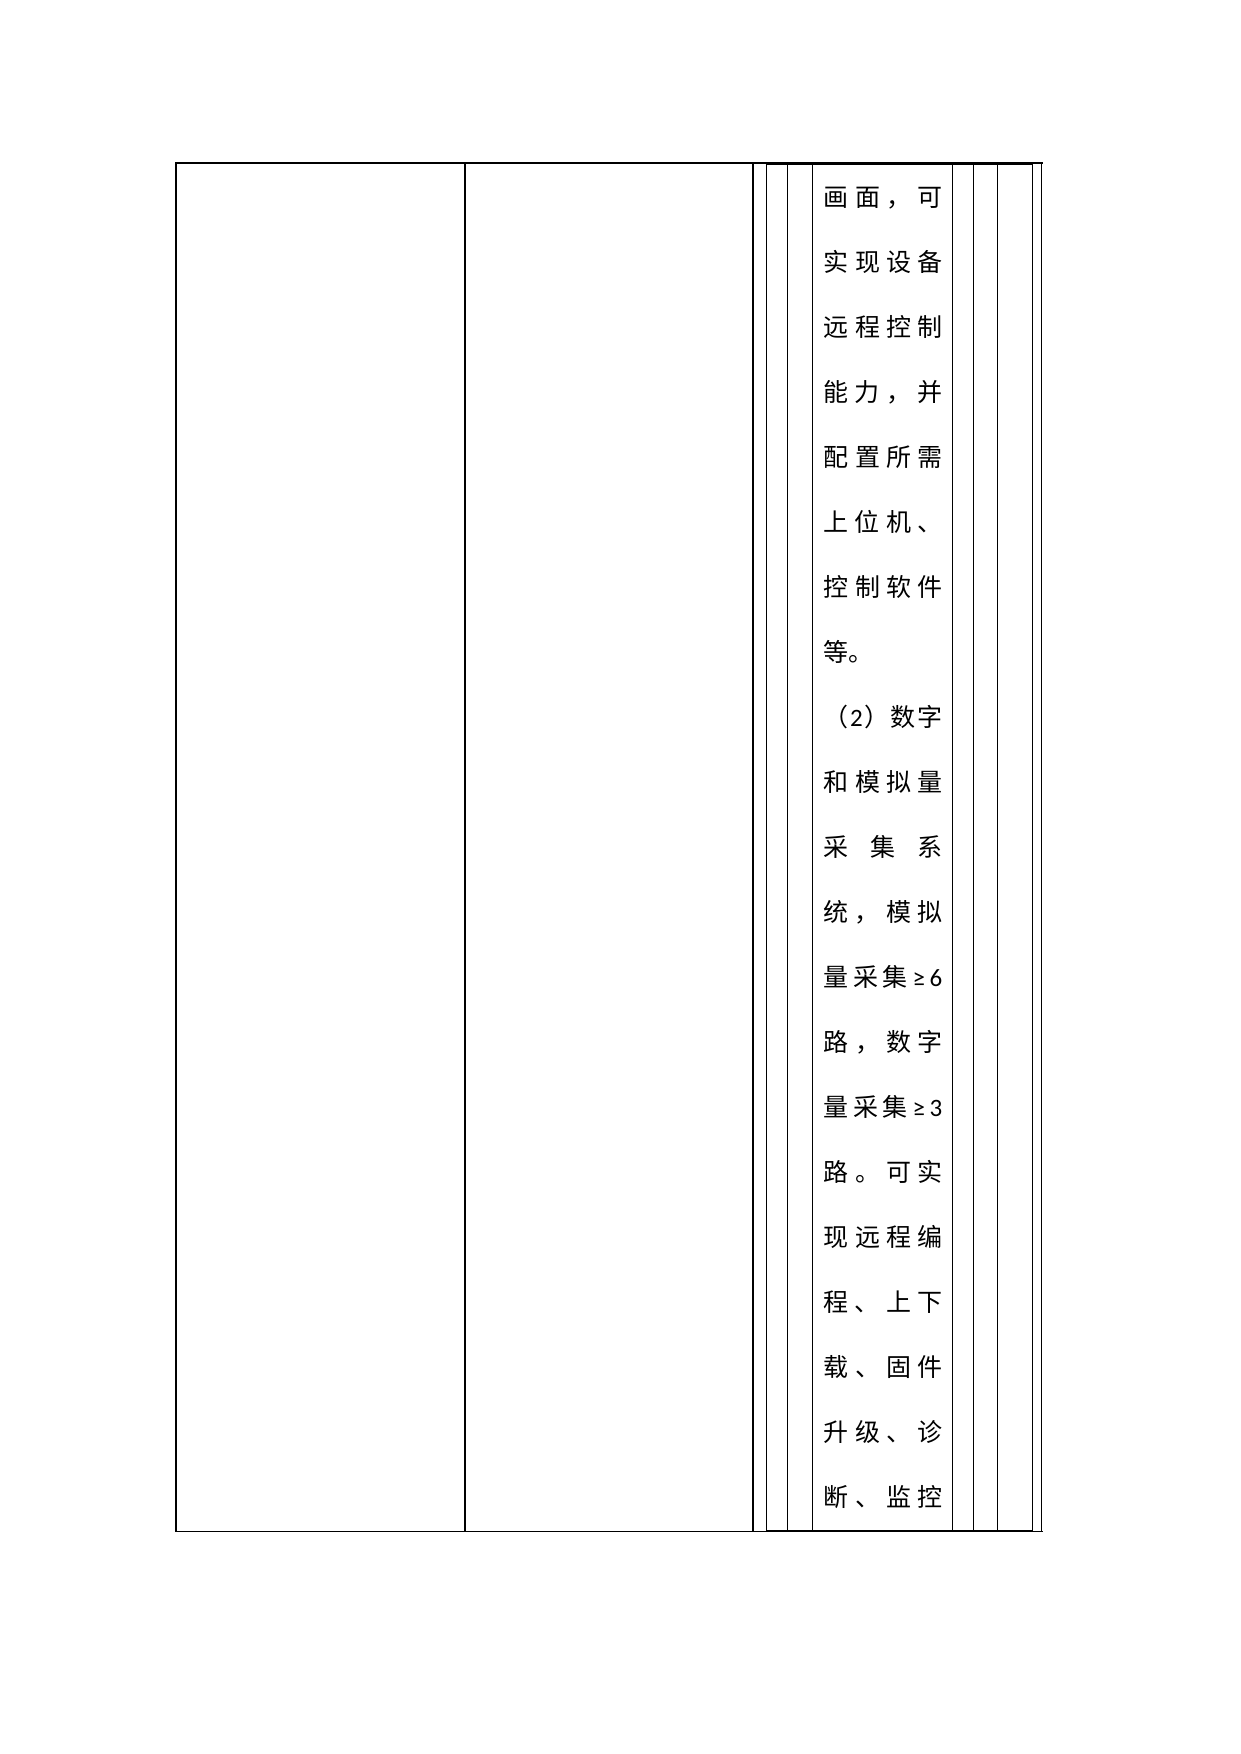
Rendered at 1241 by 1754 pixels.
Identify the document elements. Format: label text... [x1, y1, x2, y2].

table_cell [1033, 164, 1041, 1531]
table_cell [953, 165, 973, 1530]
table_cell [813, 165, 952, 1530]
table_cell 1 [466, 164, 752, 1531]
table_cell [177, 164, 464, 1531]
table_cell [974, 165, 997, 1530]
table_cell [754, 164, 766, 1531]
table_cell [788, 165, 812, 1530]
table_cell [767, 165, 787, 1530]
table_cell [998, 165, 1032, 1530]
